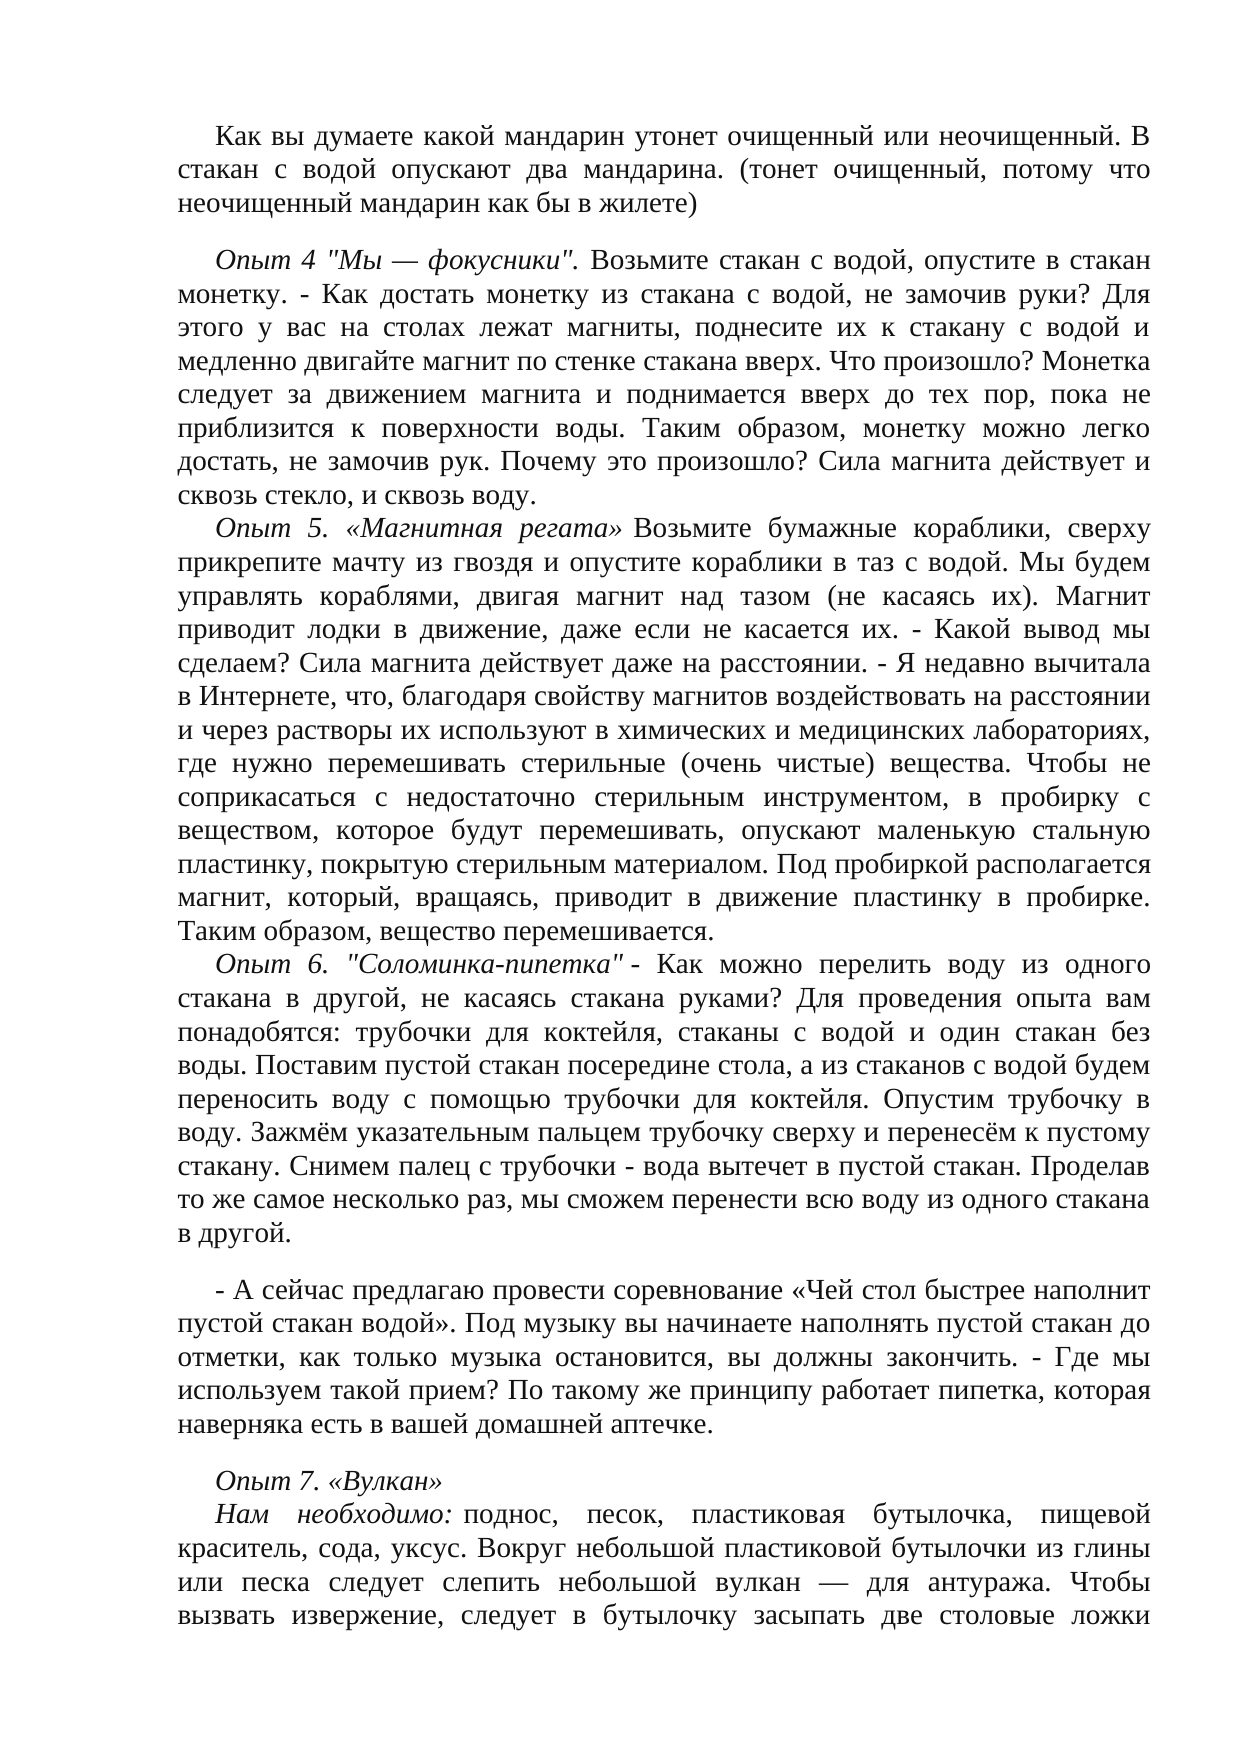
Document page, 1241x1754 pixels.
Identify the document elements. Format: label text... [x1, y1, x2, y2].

text Опыт 5. «Магнитная регата» Возьмите бумажные кораблики, сверху прикрепите мачту из гвоздя и опустите кораблики в таз с водой. Мы будем управлять кораблями, двигая магнит над тазом (не касаясь их). Магнит приводит лодки в движение, даже если не касается их. - Какой вывод мы сделаем? Сила магнита действует даже на расстоянии. - Я недавно вычитала в Интернете, что, благодаря свойству магнитов воздействовать на расстоянии и через растворы их используют в химических и медицинских лабораториях, где нужно перемешивать стерильные (очень чистые) вещества. Чтобы не соприкасаться с недостаточно стерильным инструментом, в пробирку с веществом, которое будут перемешивать, опускают маленькую стальную пластинку, покрытую стерильным материалом. Под пробиркой располагается магнит, который, вращаясь, приводит в движение пластинку в пробирке. Таким образом, вещество перемешивается. [177, 511, 1152, 947]
text - А сейчас предлагаю провести соревнование «Чей стол быстрее наполнит пустой стакан водой». Под музыку вы начинаете наполнять пустой стакан до отметки, как только музыка остановится, вы должны закончить. - Где мы используем такой прием? По такому же принципу работает пипетка, которая наверняка есть в вашей домашней аптечке. [177, 1272, 1152, 1439]
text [177, 1497, 1152, 1631]
text Опыт 4 "Мы — фокусники". Возьмите стакан с водой, опустите в стакан монетку. - Как достать монетку из стакана с водой, не замочив руки? Для этого у вас на столах лежат магниты, поднесите их к стакану с водой и медленно двигайте магнит по стенке стакана вверх. Что произошло? Монетка следует за движением магнита и поднимается вверх до тех пор, пока не приблизится к поверхности воды. Таким образом, монетку можно легко достать, не замочив рук. Почему это произошло? Сила магнита действует и сквозь стекло, и сквозь воду. [177, 242, 1152, 511]
text Опыт 6. "Соломинка-пипетка" - Как можно перелить воду из одного стакана в другой, не касаясь стакана руками? Для проведения опыта вам понадобятся: трубочки для коктейля, стаканы с водой и один стакан без воды. Поставим пустой стакан посередине стола, а из стаканов с водой будем переносить воду с помощью трубочки для коктейля. Опустим трубочку в воду. Зажмём указательным пальцем трубочку сверху и перенесём к пустому стакану. Снимем палец с трубочки - вода вытечет в пустой стакан. Проделав то же самое несколько раз, мы сможем перенести всю воду из одного стакана в другой. [177, 947, 1152, 1248]
text Как вы думаете какой мандарин утонет очищенный или неочищенный. В стакан с водой опускают два мандарина. (тонет очищенный, потому что неочищенный мандарин как бы в жилете) [177, 118, 1152, 219]
text Опыт 7. «Вулкан» [177, 1463, 1152, 1497]
